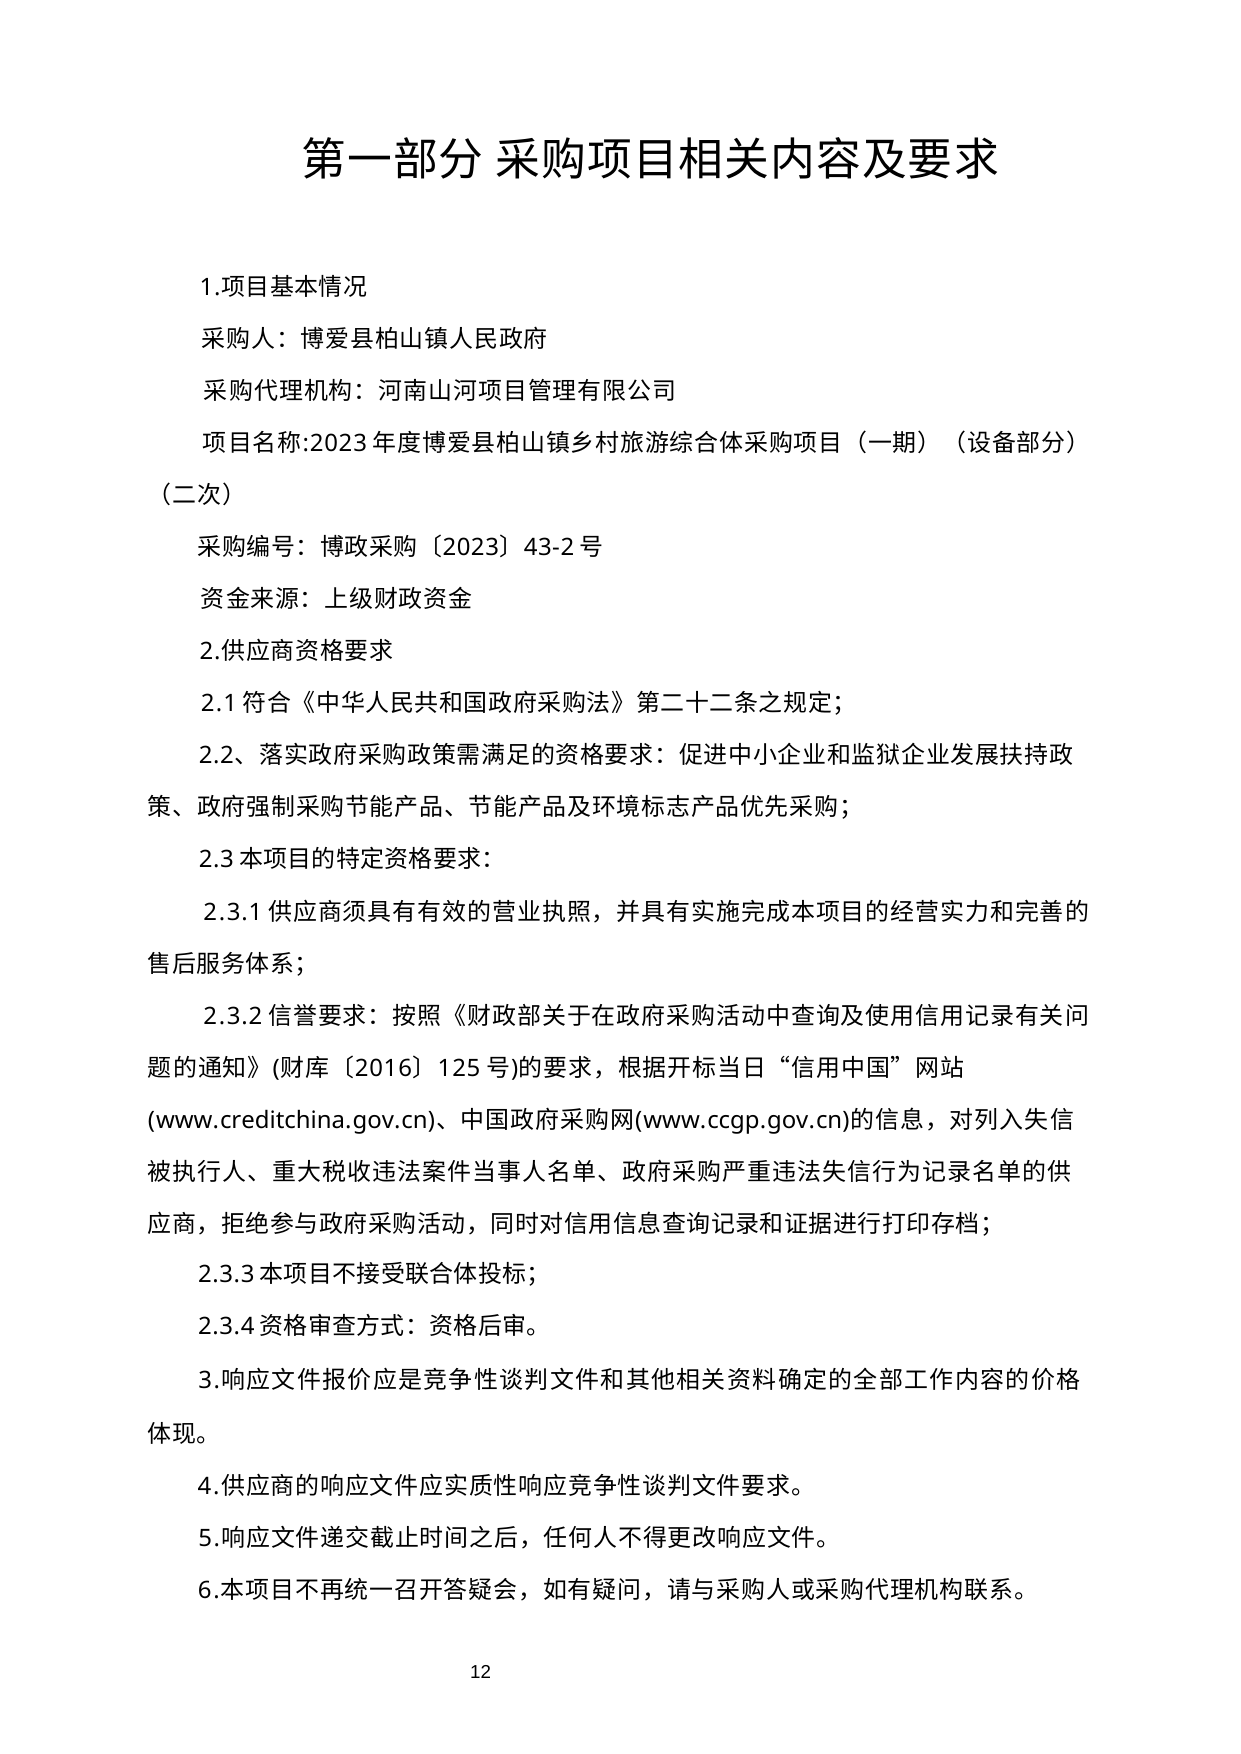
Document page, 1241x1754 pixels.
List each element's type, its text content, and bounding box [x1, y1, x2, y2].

text 项目名称:2023年度博爱县柏山镇乡村旅游综合体采购项目（一期）（设备部分）（二次） [148, 423, 1093, 510]
text 2.3.4资格审查方式：资格后审。 [198, 1308, 1093, 1341]
text 2.供应商资格要求 [148, 632, 1093, 666]
text 1.项目基本情况 [199, 267, 1093, 302]
text 2.1符合《中华人民共和国政府采购法》第二十二条之规定； [148, 684, 1093, 718]
text 2.2、落实政府采购政策需满足的资格要求：促进中小企业和监狱企业发展扶持政策、政府强制采购节能产品、节能产品及环境标志产品优先采购； [148, 736, 1093, 823]
text 2.3.3本项目不接受联合体投标； [198, 1257, 1093, 1289]
text 2.3.2信誉要求：按照《财政部关于在政府采购活动中查询及使用信用记录有关问题的通知》(财库〔2016〕125号)的要求，根据开标当日“信用中国”网站(www.creditchina.gov.cn)、中国政府采购网(www.ccgp.gov.cn)的信息，对列入失信被执行人、重大税收违法案件当事人名单、政府采购严重违法失信行为记录名单的供应商，拒绝参与政府采购活动，同时对信用信息查询记录和证据进行打印存档； [148, 996, 1093, 1239]
text 采购代理机构：河南山河项目管理有限公司 [148, 371, 1093, 406]
text 3.响应文件报价应是竞争性谈判文件和其他相关资料确定的全部工作内容的价格体现。 [148, 1360, 1093, 1449]
text 2.3.1供应商须具有有效的营业执照，并具有实施完成本项目的经营实力和完善的售后服务体系； [148, 892, 1093, 979]
text 采购编号：博政采购〔2023〕43-2号 [148, 527, 1093, 562]
text 第一部分 采购项目相关内容及要求 [301, 127, 1093, 187]
text 5.响应文件递交截止时间之后，任何人不得更改响应文件。 [198, 1520, 1093, 1553]
text 6.本项目不再统一召开答疑会，如有疑问，请与采购人或采购代理机构联系。 [198, 1572, 1093, 1605]
text 2.3本项目的特定资格要求： [148, 840, 1093, 875]
text 4.供应商的响应文件应实质性响应竞争性谈判文件要求。 [197, 1468, 1093, 1501]
text 采购人：博爱县柏山镇人民政府 [148, 319, 1093, 354]
text 资金来源：上级财政资金 [148, 579, 1093, 614]
